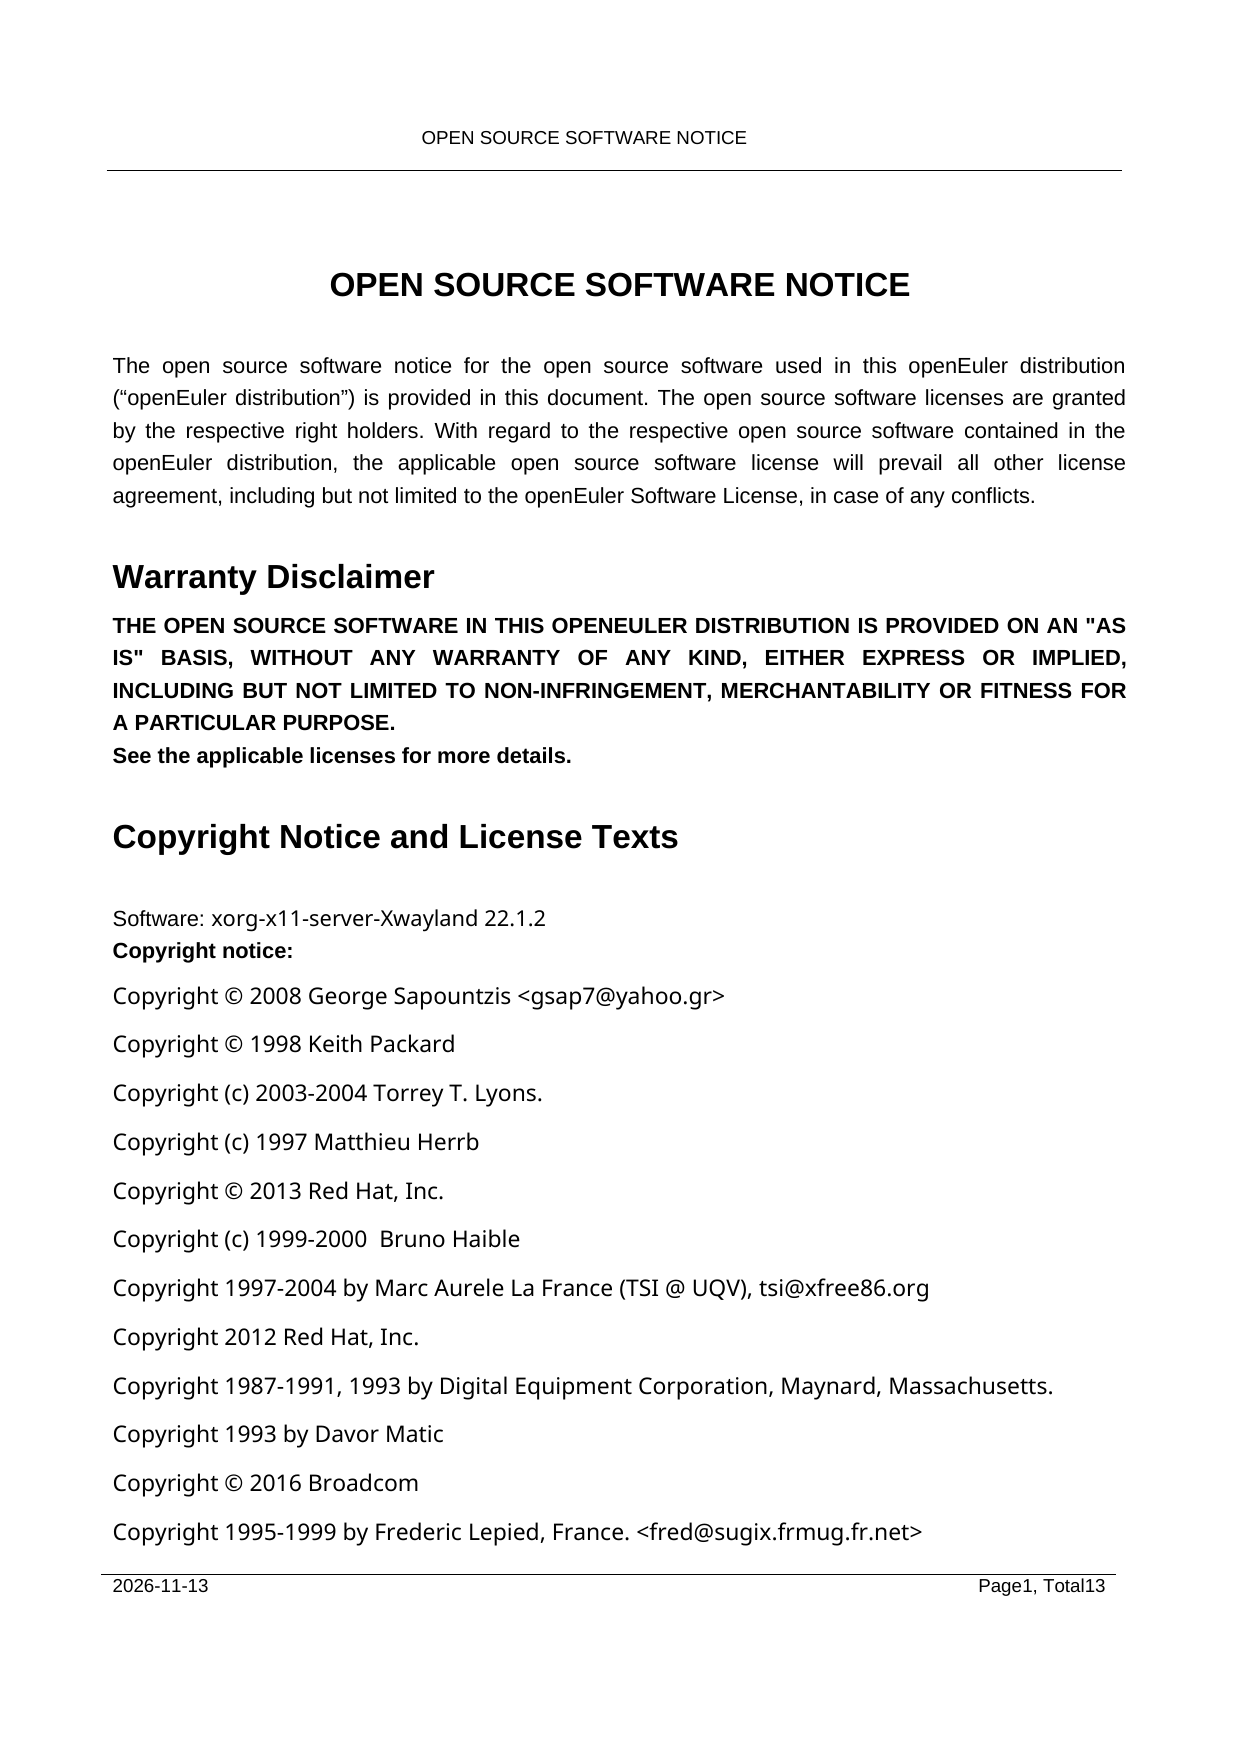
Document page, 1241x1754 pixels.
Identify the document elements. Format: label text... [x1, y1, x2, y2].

text Software: xorg-x11-server-Xwayland 22.1.2 [112, 901, 1128, 934]
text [112, 979, 1128, 1548]
text Copyright Notice and License Texts [112, 804, 1128, 869]
text OPEN SOURCE SOFTWARE NOTICE [112, 251, 1128, 316]
text Copyright notice: [112, 934, 1128, 966]
text THE OPEN SOURCE SOFTWARE IN THIS OPENEULER DISTRIBUTION IS PROVIDED ON AN "AS IS" BASIS, WITHOUT ANY WARRANTY OF ANY KIND, EITHER EXPRESS OR IMPLIED, INCLUDING BUT NOT LIMITED TO NON-INFRINGEMENT, MERCHANTABILITY OR FITNESS FOR A PARTICULAR PURPOSE. See the applicable licenses for more details. [112, 609, 1128, 771]
text The open source software notice for the open source software used in this openEuler distribution (“openEuler distribution”) is provided in this document. The open source software licenses are granted by the respective right holders. With regard to the respective open source software contained in the openEuler distribution, the applicable open source software license will prevail all other license agreement, including but not limited to the openEuler Software License, in case of any conflicts. [112, 349, 1128, 511]
text Warranty Disclaimer [112, 544, 1128, 609]
